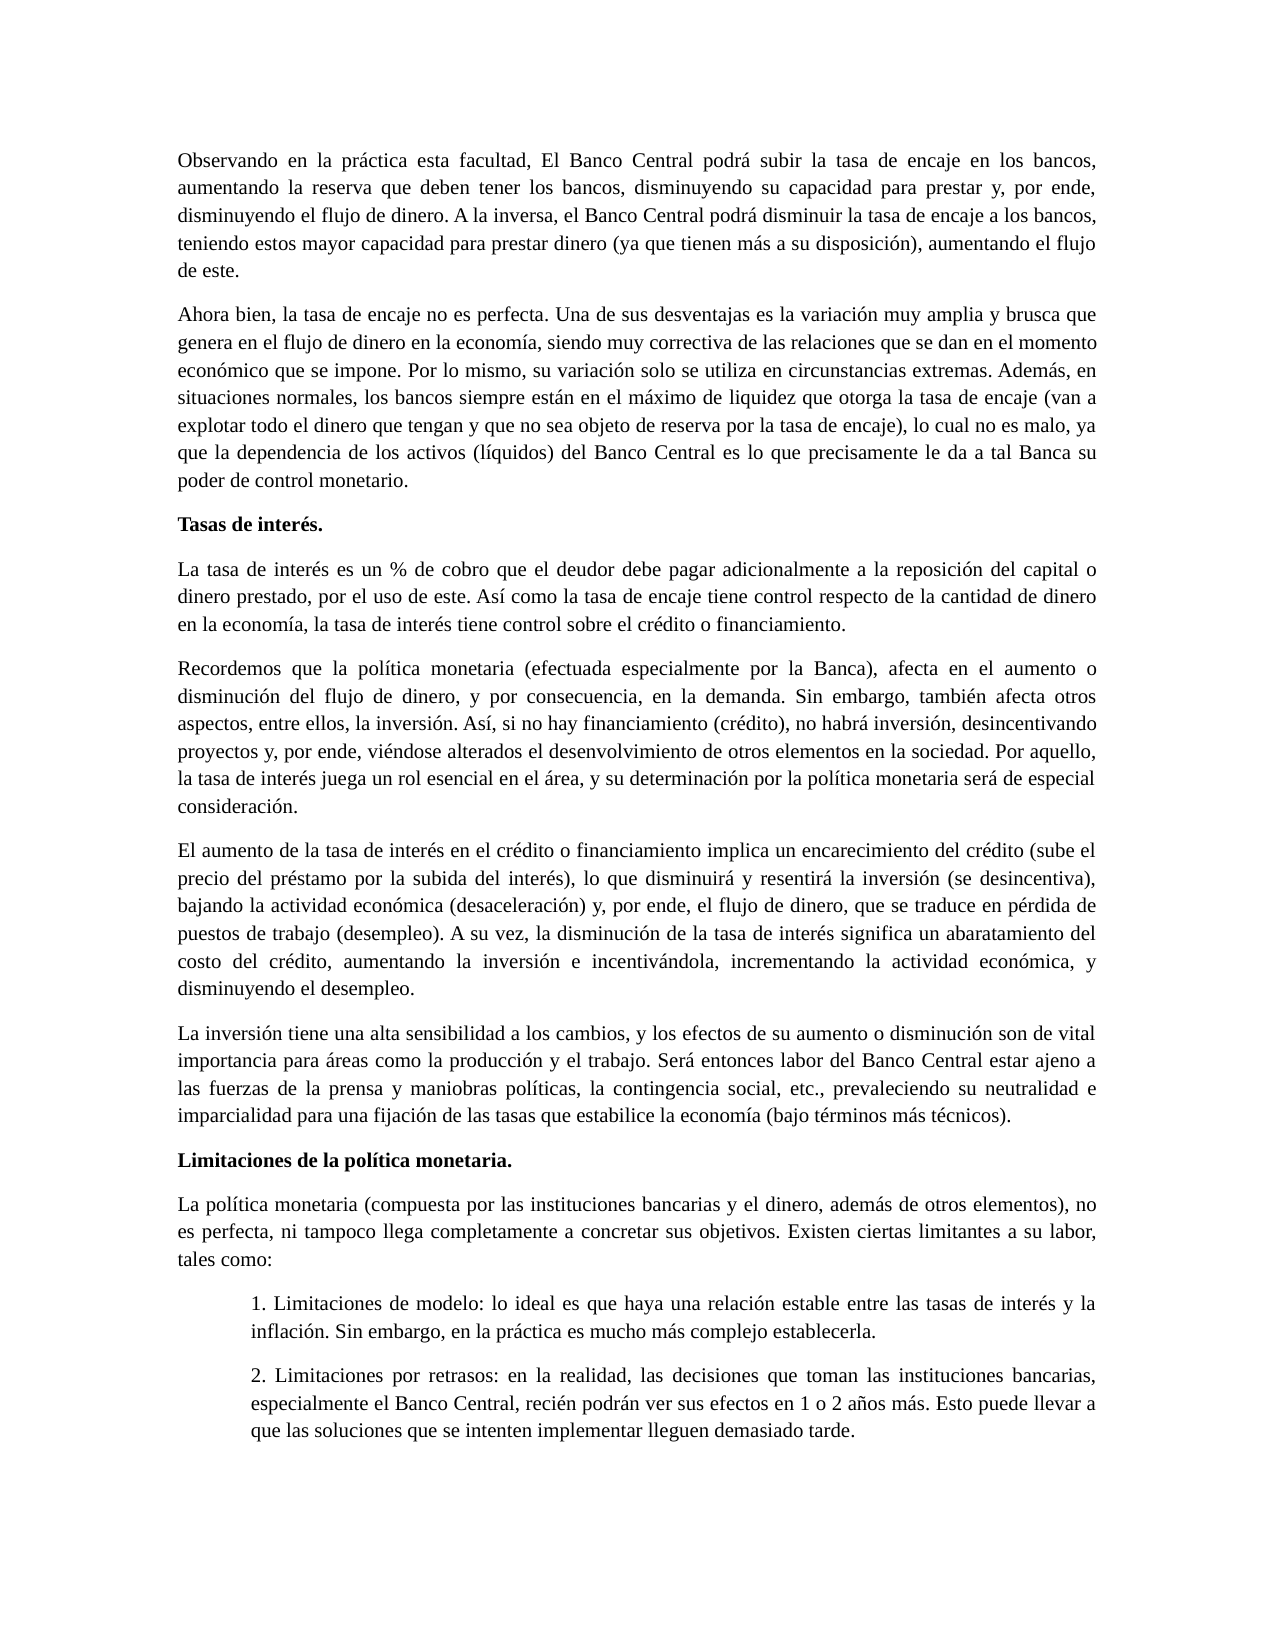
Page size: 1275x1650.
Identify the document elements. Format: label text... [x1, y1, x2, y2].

text La política monetaria (compuesta por las instituciones bancarias y el dinero, además de otros elementos), no es perfecta, ni tampoco llega completamente a concretar sus objetivos. Existen ciertas limitantes a su labor, tales como: [177, 1192, 1098, 1271]
text 2. Limitaciones por retrasos: en la realidad, las decisiones que toman las instituciones bancarias, especialmente el Banco Central, recién podrán ver sus efectos en 1 o 2 años más. Esto puede llevar a que las soluciones que se intenten implementar lleguen demasiado tarde. [251, 1363, 1098, 1442]
text El aumento de la tasa de interés en el crédito o financiamiento implica un encarecimiento del crédito (sube el precio del préstamo por la subida del interés), lo que disminuirá y resentirá la inversión (se desincentiva), bajando la actividad económica (desaceleración) y, por ende, el flujo de dinero, que se traduce en pérdida de puestos de trabajo (desempleo). A su vez, la disminución de la tasa de interés significa un abaratamiento del costo del crédito, aumentando la inversión e incentivándola, incrementando la actividad económica, y disminuyendo el desempleo. [177, 838, 1098, 1000]
text Limitaciones de la política monetaria. [177, 1148, 1098, 1172]
text La inversión tiene una alta sensibilidad a los cambios, y los efectos de su aumento o disminución son de vital importancia para áreas como la producción y el trabajo. Será entonces labor del Banco Central estar ajeno a las fuerzas de la prensa y maniobras políticas, la contingencia social, etc., prevaleciendo su neutralidad e imparcialidad para una fijación de las tasas que estabilice la economía (bajo términos más técnicos). [177, 1021, 1098, 1127]
text Observando en la práctica esta facultad, El Banco Central podrá subir la tasa de encaje en los bancos, aumentando la reserva que deben tener los bancos, disminuyendo su capacidad para prestar y, por ende, disminuyendo el flujo de dinero. A la inversa, el Banco Central podrá disminuir la tasa de encaje a los bancos, teniendo estos mayor capacidad para prestar dinero (ya que tienen más a su disposición), aumentando el flujo de este. [177, 148, 1098, 282]
text 1. Limitaciones de modelo: lo ideal es que haya una relación estable entre las tasas de interés y la inflación. Sin embargo, en la práctica es mucho más complejo establecerla. [251, 1291, 1098, 1343]
text La tasa de interés es un % de cobro que el deudor debe pagar adicionalmente a la reposición del capital o dinero prestado, por el uso de este. Así como la tasa de encaje tiene control respecto de la cantidad de dinero en la economía, la tasa de interés tiene control sobre el crédito o financiamiento. [177, 556, 1098, 636]
text Recordemos que la política monetaria (efectuada especialmente por la Banca), afecta en el aumento o disminución del flujo de dinero, y por consecuencia, en la demanda. Sin embargo, también afecta otros aspectos, entre ellos, la inversión. Así, si no hay financiamiento (crédito), no habrá inversión, desincentivando proyectos y, por ende, viéndose alterados el desenvolvimiento de otros elementos en la sociedad. Por aquello, la tasa de interés juega un rol esencial en el área, y su determinación por la política monetaria será de especial consideración. [177, 656, 1098, 818]
text Ahora bien, la tasa de encaje no es perfecta. Una de sus desventajas es la variación muy amplia y brusca que genera en el flujo de dinero en la economía, siendo muy correctiva de las relaciones que se dan en el momento económico que se impone. Por lo mismo, su variación solo se utiliza en circunstancias extremas. Además, en situaciones normales, los bancos siempre están en el máximo de liquidez que otorga la tasa de encaje (van a explotar todo el dinero que tengan y que no sea objeto de reserva por la tasa de encaje), lo cual no es malo, ya que la dependencia de los activos (líquidos) del Banco Central es lo que precisamente le da a tal Banca su poder de control monetario. [177, 302, 1098, 492]
text Tasas de interés. [177, 512, 1098, 536]
